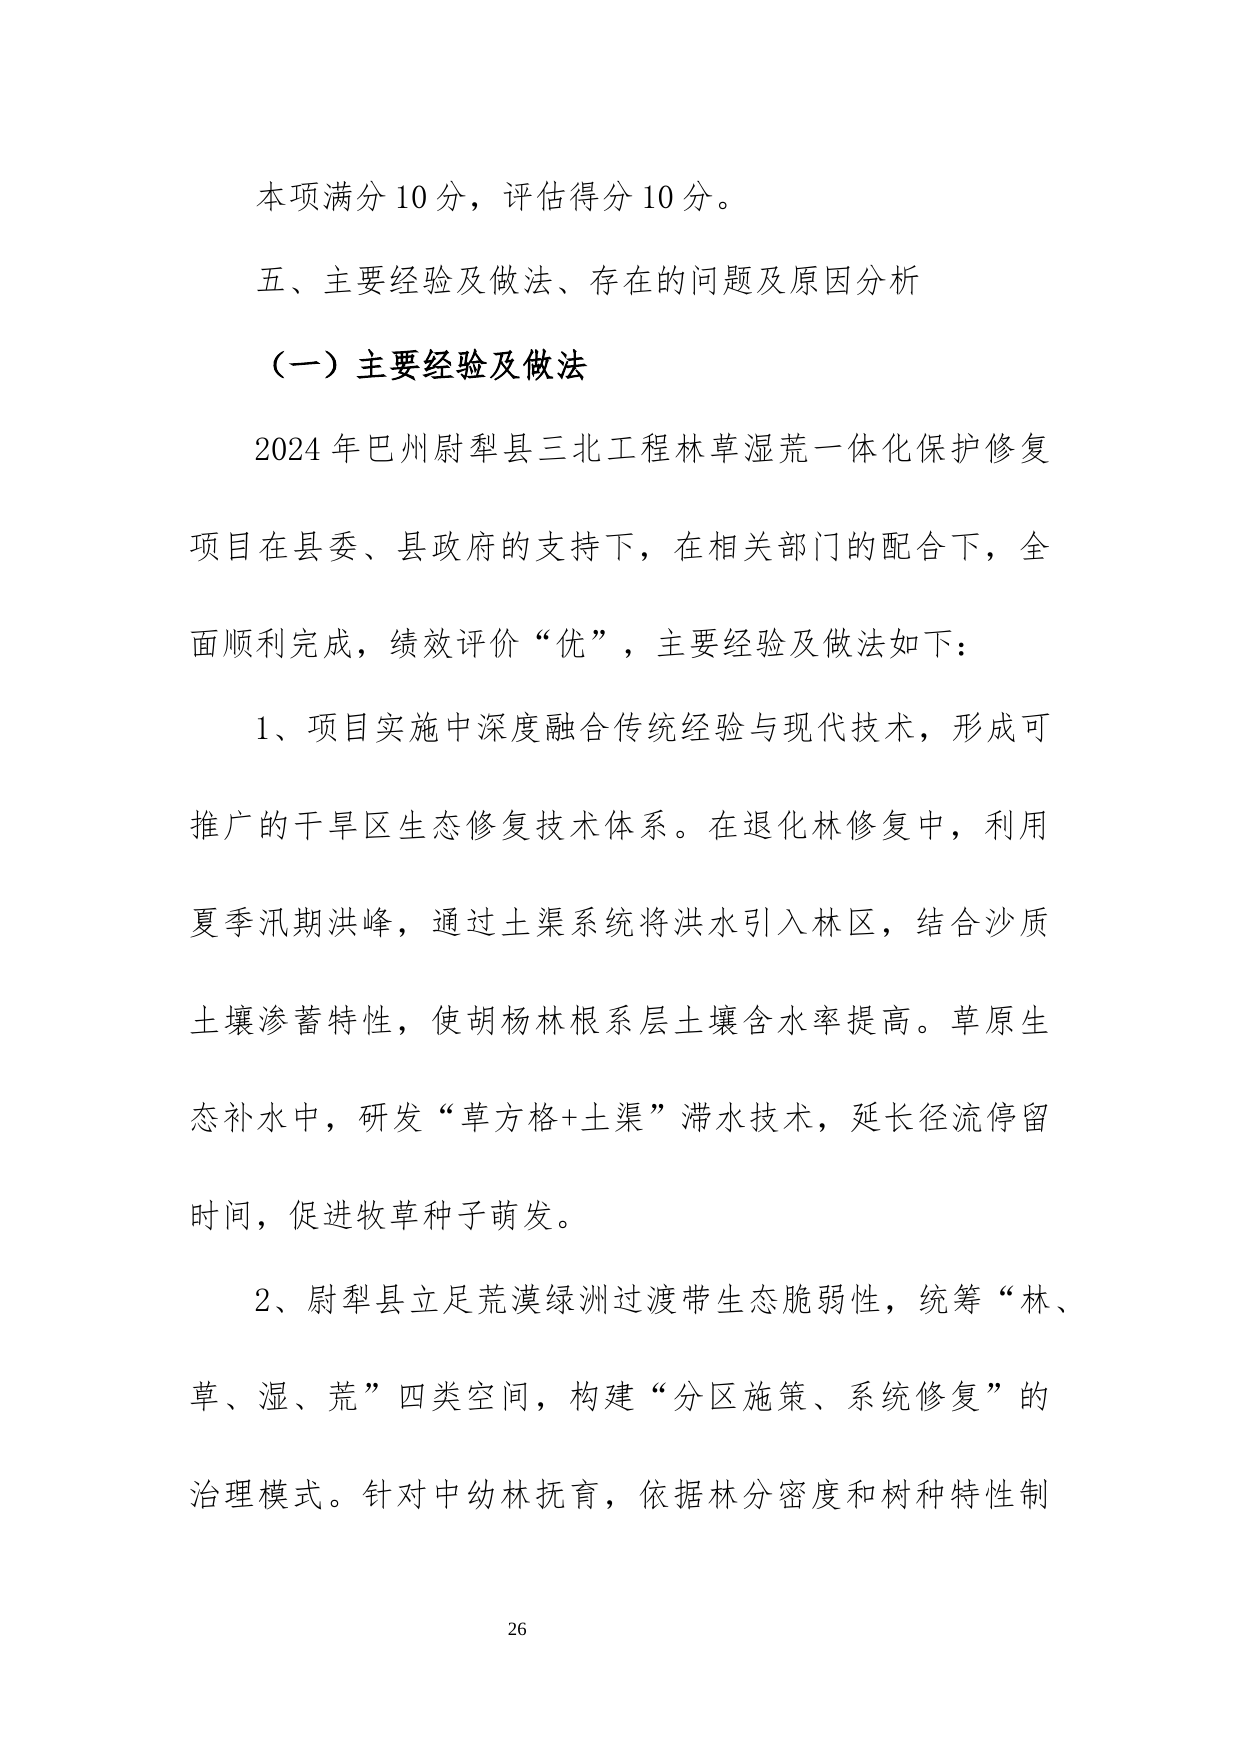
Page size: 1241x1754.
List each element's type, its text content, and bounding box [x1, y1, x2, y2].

text 本项满分10分，评估得分10分。 [187, 162, 1053, 227]
text 1、项目实施中深度融合传统经验与现代技术，形成可推广的干旱区生态修复技术体系。在退化林修复中，利用夏季汛期洪峰，通过土渠系统将洪水引入林区，结合沙质土壤渗蓄特性，使胡杨林根系层土壤含水率提高。草原生态补水中，研发“草方格+土渠”滞水技术，延长径流停留时间，促进牧草种子萌发。 [187, 693, 1053, 1245]
subtitle （一）主要经验及做法 [187, 330, 1053, 395]
text 2024年巴州尉犁县三北工程林草湿荒一体化保护修复项目在县委、县政府的支持下，在相关部门的配合下，全面顺利完成，绩效评价“优”，主要经验及做法如下： [187, 414, 1053, 674]
subtitle 五、主要经验及做法、存在的问题及原因分析 [187, 246, 1053, 311]
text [187, 1264, 1053, 1524]
